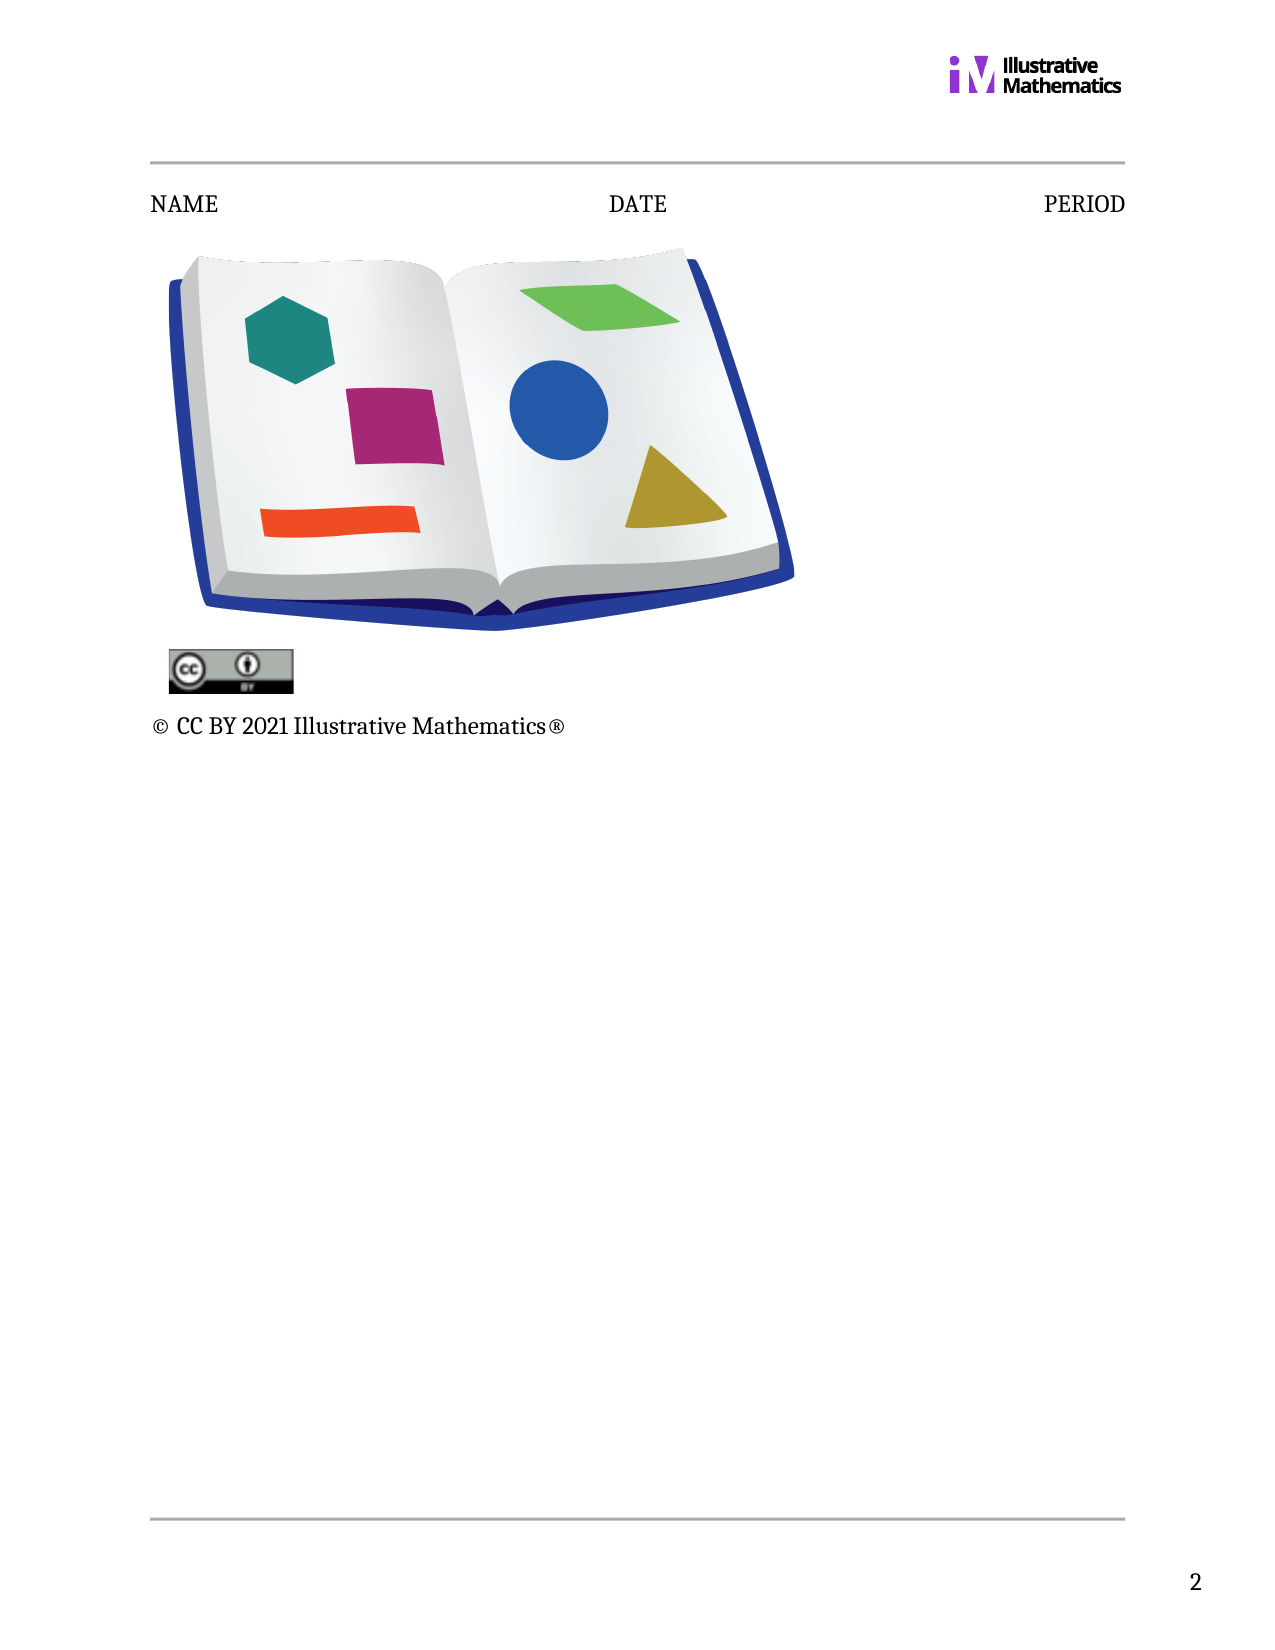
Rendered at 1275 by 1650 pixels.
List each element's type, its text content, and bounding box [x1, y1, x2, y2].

picture [949, 55, 1121, 93]
picture [168, 247, 795, 631]
text © CC BY 2021 Illustrative Mathematics® [150, 712, 1125, 741]
picture [168, 649, 294, 694]
